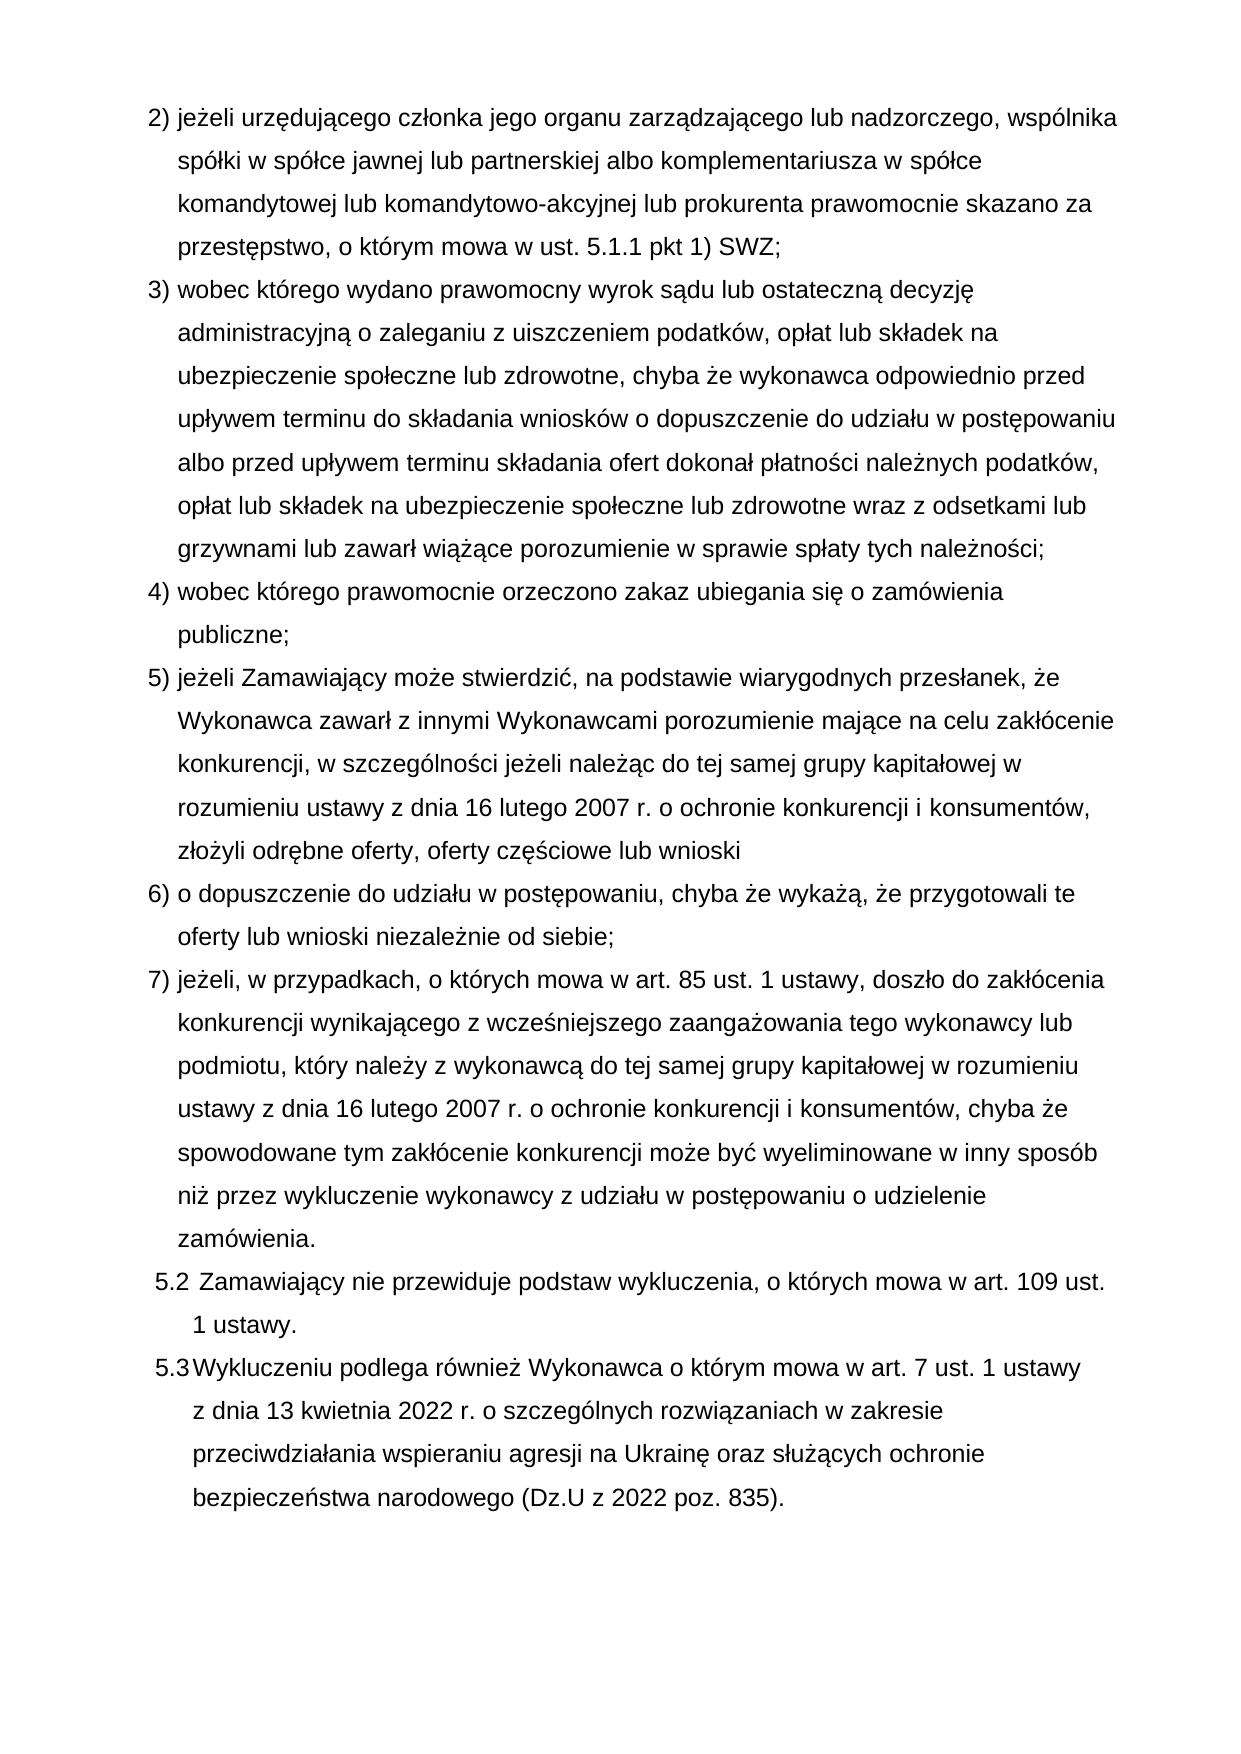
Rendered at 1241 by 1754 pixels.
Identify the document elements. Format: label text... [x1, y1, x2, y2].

list Zamawiający nie przewiduje podstaw wykluczenia, o których mowa w art. 109 ust. 1 ustawy. [154, 1267, 1122, 1339]
list jeżeli Zamawiający może stwierdzić, na podstawie wiarygodnych przesłanek, że Wykonawca zawarł z innymi Wykonawcami porozumienie mające na celu zakłócenie konkurencji, w szczególności jeżeli należąc do tej samej grupy kapitałowej w rozumieniu ustawy z dnia 16 lutego 2007 r. o ochronie konkurencji i konsumentów, złożyli odrębne oferty, oferty częściowe lub wnioski [148, 663, 1122, 864]
list jeżeli, w przypadkach, o których mowa w art. 85 ust. 1 ustawy, doszło do zakłócenia konkurencji wynikającego z wcześniejszego zaangażowania tego wykonawcy lub podmiotu, który należy z wykonawcą do tej samej grupy kapitałowej w rozumieniu ustawy z dnia 16 lutego 2007 r. o ochronie konkurencji i konsumentów, chyba że spowodowane tym zakłócenie konkurencji może być wyeliminowane w inny sposób niż przez wykluczenie wykonawcy z udziału w postępowaniu o udzielenie zamówienia. [148, 965, 1122, 1252]
list jeżeli urzędującego członka jego organu zarządzającego lub nadzorczego, wspólnika spółki w spółce jawnej lub partnerskiej albo komplementariusza w spółce komandytowej lub komandytowo-akcyjnej lub prokurenta prawomocnie skazano za przestępstwo, o którym mowa w ust. 5.1.1 pkt 1) SWZ; [148, 102, 1122, 261]
list wobec którego wydano prawomocny wyrok sądu lub ostateczną decyzję administracyjną o zaleganiu z uiszczeniem podatków, opłat lub składek na ubezpieczenie społeczne lub zdrowotne, chyba że wykonawca odpowiednio przed upływem terminu do składania wniosków o dopuszczenie do udziału w postępowaniu albo przed upływem terminu składania ofert dokonał płatności należnych podatków, opłat lub składek na ubezpieczenie społeczne lub zdrowotne wraz z odsetkami lub grzywnami lub zawarł wiążące porozumienie w sprawie spłaty tych należności; [148, 275, 1122, 562]
list Wykluczeniu podlega również Wykonawca o którym mowa w art. 7 ust. 1 ustawy z dnia 13 kwietnia 2022 r. o szczególnych rozwiązaniach w zakresie przeciwdziałania wspieraniu agresji na Ukrainę oraz służących ochronie bezpieczeństwa narodowego (Dz.U z 2022 poz. 835). [155, 1353, 1122, 1511]
list wobec którego prawomocnie orzeczono zakaz ubiegania się o zamówienia publiczne; [148, 577, 1122, 649]
list o dopuszczenie do udziału w postępowaniu, chyba że wykażą, że przygotowali te oferty lub wnioski niezależnie od siebie; [148, 879, 1122, 951]
